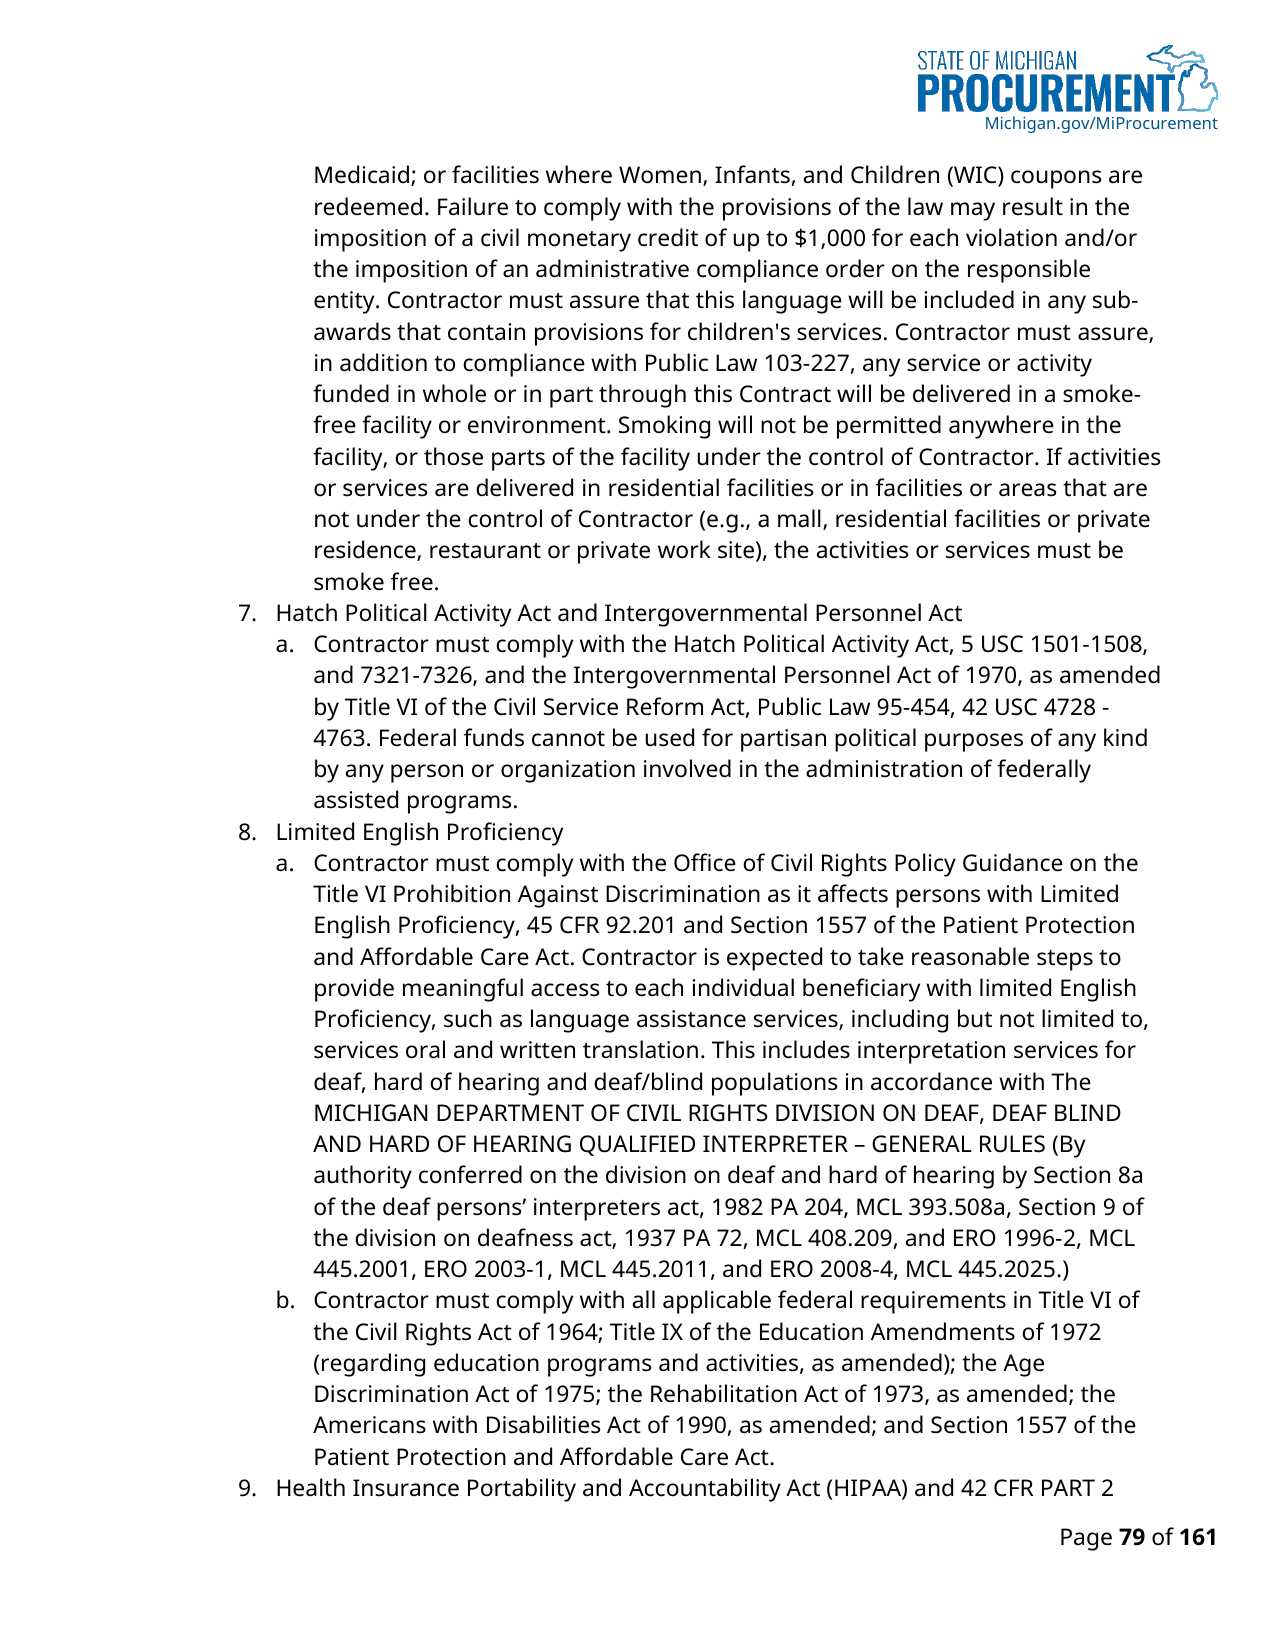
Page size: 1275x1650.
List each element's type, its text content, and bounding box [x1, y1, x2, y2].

list Limited English Proficiency [238, 815, 1164, 847]
list Contractor must comply with all applicable federal requirements in Title VI of the Civil Rights Act of 1964; Title IX of the Education Amendments of 1972 (regarding education programs and activities, as amended); the Age Discrimination Act of 1975; the Rehabilitation Act of 1973, as amended; the Americans with Disabilities Act of 1990, as amended; and Section 1557 of the Patient Protection and Affordable Care Act. [275, 1284, 1164, 1472]
list Health Insurance Portability and Accountability Act (HIPAA) and 42 CFR PART 2 [238, 1472, 1164, 1503]
list Hatch Political Activity Act and Intergovernmental Personnel Act [238, 597, 1164, 628]
list Contractor must comply with the Office of Civil Rights Policy Guidance on the Title VI Prohibition Against Discrimination as it affects persons with Limited English Proficiency, 45 CFR 92.201 and Section 1557 of the Patient Protection and Affordable Care Act. Contractor is expected to take reasonable steps to provide meaningful access to each individual beneficiary with limited English Proficiency, such as language assistance services, including but not limited to, services oral and written translation. This includes interpretation services for deaf, hard of hearing and deaf/blind populations in accordance with The MICHIGAN DEPARTMENT OF CIVIL RIGHTS DIVISION ON DEAF, DEAF BLIND AND HARD OF HEARING QUALIFIED INTERPRETER – GENERAL RULES (By authority conferred on the division on deaf and hard of hearing by Section 8a of the deaf persons’ interpreters act, 1982 PA 204, MCL 393.508a, Section 9 of the division on deafness act, 1937 PA 72, MCL 408.209, and ERO 1996-​2, MCL 445.2001, ERO 2003-​1, MCL 445.2011, and ERO 2008-​4, MCL 445.2025.) [275, 847, 1164, 1284]
picture [918, 45, 1219, 112]
list Contractor must comply with the Hatch Political Activity Act, 5 USC 1501-​1508, and 7321-​7326, and the Intergovernmental Personnel Act of 1970, as amended by Title VI of the Civil Service Reform Act, Public Law 95-​454, 42 USC 4728 -​ 4763. Federal funds cannot be used for partisan political purposes of any kind by any person or organization involved in the administration of federally assisted programs. [275, 628, 1164, 815]
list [275, 159, 1164, 597]
